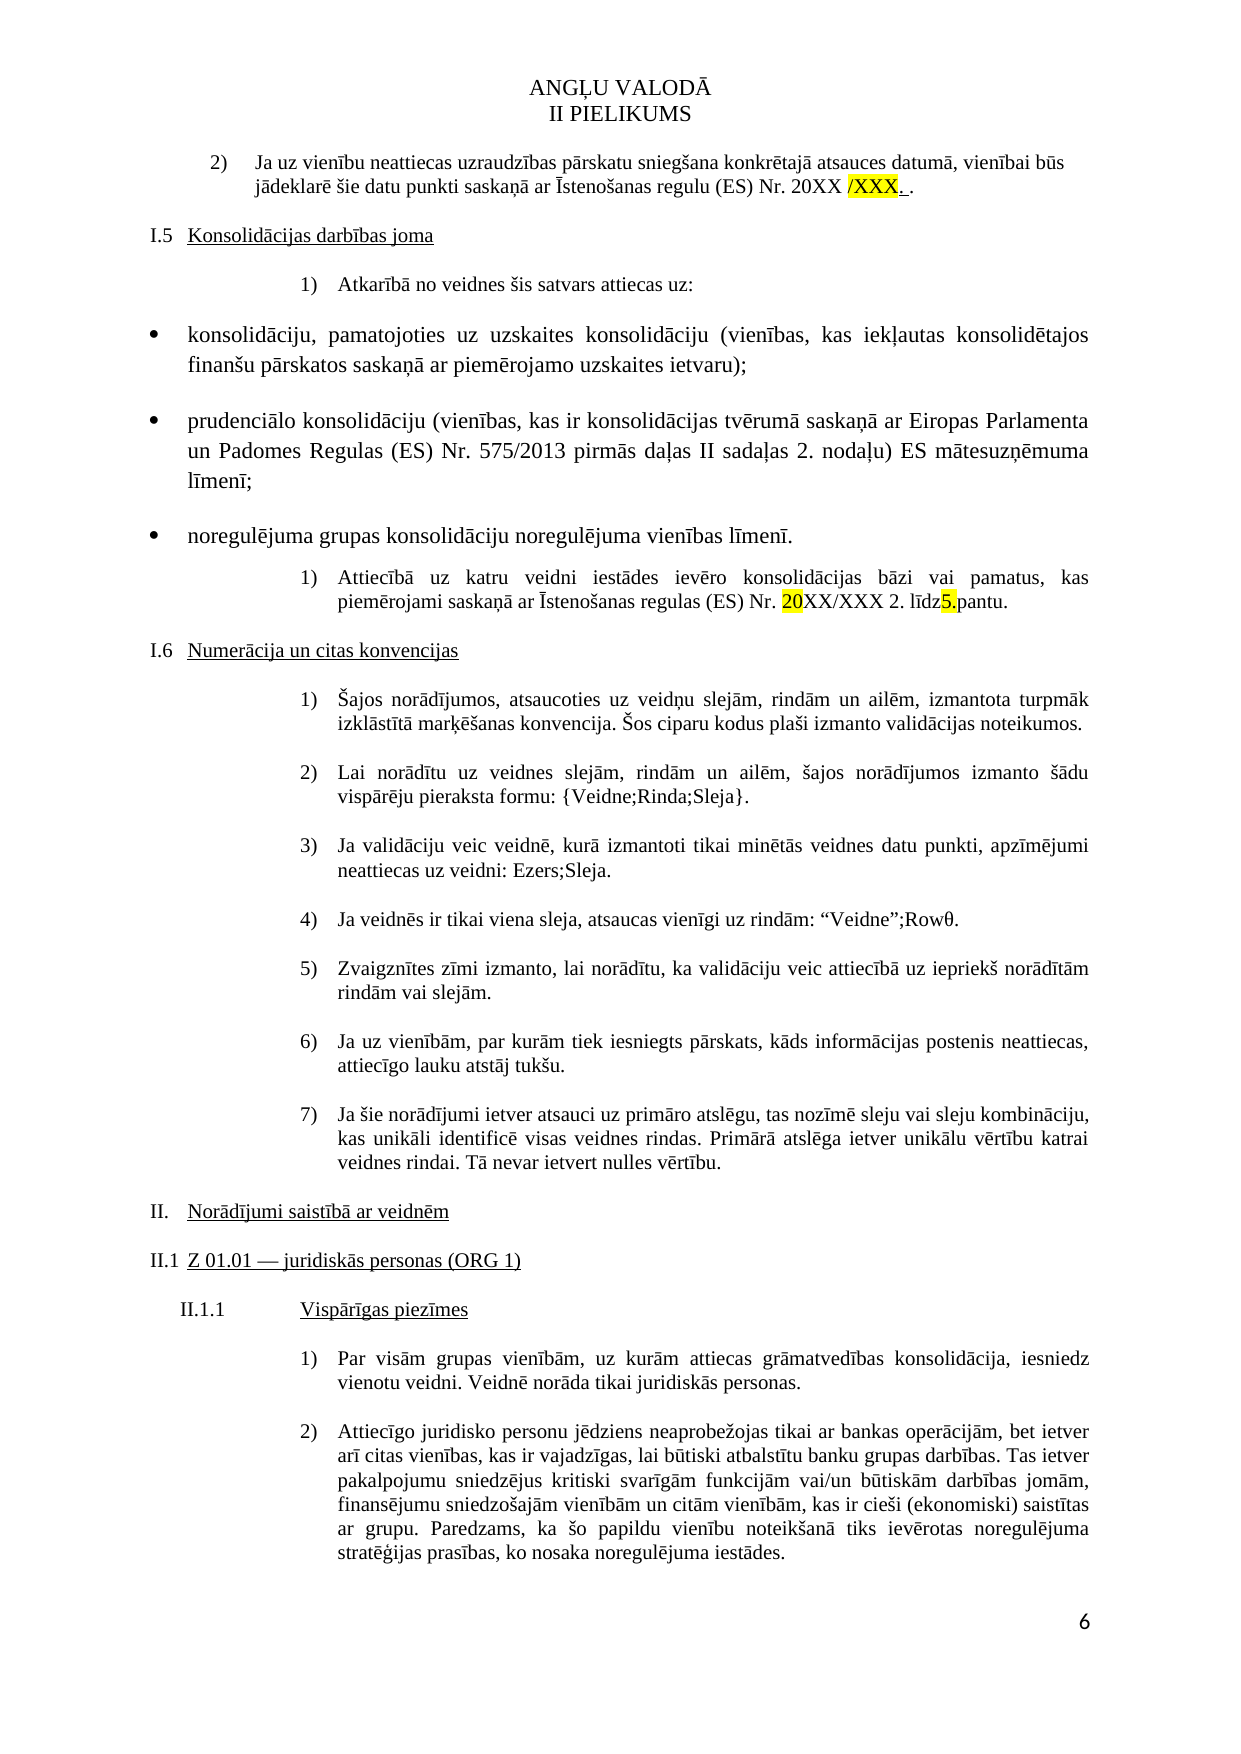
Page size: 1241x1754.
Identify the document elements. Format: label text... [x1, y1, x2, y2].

list Lai norādītu uz veidnes slejām, rindām un ailēm, šajos norādījumos izmanto šādu vispārēju pieraksta formu: {Veidne;Rinda;Sleja}. [300, 760, 1090, 808]
text Vispārīgas piezīmes [180, 1297, 1090, 1321]
list Zvaigznītes zīmi izmanto, lai norādītu, ka validāciju veic attiecībā uz iepriekš norādītām rindām vai slejām. [300, 956, 1090, 1004]
list Atkarībā no veidnes šis satvars attiecas uz: [300, 272, 1090, 296]
list Attiecīgo juridisko personu jēdziens neaprobežojas tikai ar bankas operācijām, bet ietver arī citas vienības, kas ir vajadzīgas, lai būtiski atbalstītu banku grupas darbības. Tas ietver pakalpojumu sniedzējus kritiski svarīgām funkcijām vai/un būtiskām darbības jomām, finansējumu sniedzošajām vienībām un citām vienībām, kas ir cieši (ekonomiski) saistītas ar grupu. Paredzams, ka šo papildu vienību noteikšanā tiks ievērotas noregulējuma stratēģijas prasības, ko nosaka noregulējuma iestādes. [300, 1419, 1090, 1564]
list Konsolidācijas darbības joma [150, 223, 1090, 247]
list Z 01.01 — juridiskās personas (ORG 1) [150, 1248, 1090, 1272]
list prudenciālo konsolidāciju (vienības, kas ir konsolidācijas tvērumā saskaņā ar Eiropas Parlamenta un Padomes Regulas (ES) Nr. 575/2013 pirmās daļas II sadaļas 2. nodaļu) ES mātesuzņēmuma līmenī; [150, 407, 1090, 493]
list Numerācija un citas konvencijas [150, 638, 1090, 662]
list Ja uz vienībām, par kurām tiek iesniegts pārskats, kāds informācijas postenis neattiecas, attiecīgo lauku atstāj tukšu. [300, 1029, 1090, 1077]
list Norādījumi saistībā ar veidnēm [150, 1199, 1090, 1223]
list noregulējuma grupas konsolidāciju noregulējuma vienības līmenī. [150, 522, 1090, 549]
list konsolidāciju, pamatojoties uz uzskaites konsolidāciju (vienības, kas iekļautas konsolidētajos finanšu pārskatos saskaņā ar piemērojamo uzskaites ietvaru); [150, 321, 1090, 378]
list Šajos norādījumos, atsaucoties uz veidņu slejām, rindām un ailēm, izmantota turpmāk izklāstītā marķēšanas konvencija. Šos ciparu kodus plaši izmanto validācijas noteikumos. [300, 687, 1090, 735]
list Ja validāciju veic veidnē, kurā izmantoti tikai minētās veidnes datu punkti, apzīmējumi neattiecas uz veidni: Ezers;Sleja. [300, 833, 1090, 882]
list Ja uz vienību neattiecas uzraudzības pārskatu sniegšana konkrētajā atsauces datumā, vienībai būs jādeklarē šie datu punkti saskaņā ar Īstenošanas regulu (ES) Nr. 20XX /XXX. . [210, 150, 1090, 198]
list Ja šie norādījumi ietver atsauci uz primāro atslēgu, tas nozīmē sleju vai sleju kombināciju, kas unikāli identificē visas veidnes rindas. Primārā atslēga ietver unikālu vērtību katrai veidnes rindai. Tā nevar ietvert nulles vērtību. [300, 1102, 1090, 1174]
list Attiecībā uz katru veidni iestādes ievēro konsolidācijas bāzi vai pamatus, kas piemērojami saskaņā ar Īstenošanas regulas (ES) Nr. 20XX/XXX 2. līdz5.pantu. [300, 565, 1090, 613]
list Ja veidnēs ir tikai viena sleja, atsaucas vienīgi uz rindām: “Veidne”;Rowθ. [300, 907, 1090, 931]
list Par visām grupas vienībām, uz kurām attiecas grāmatvedības konsolidācija, iesniedz vienotu veidni. Veidnē norāda tikai juridiskās personas. [300, 1346, 1090, 1394]
